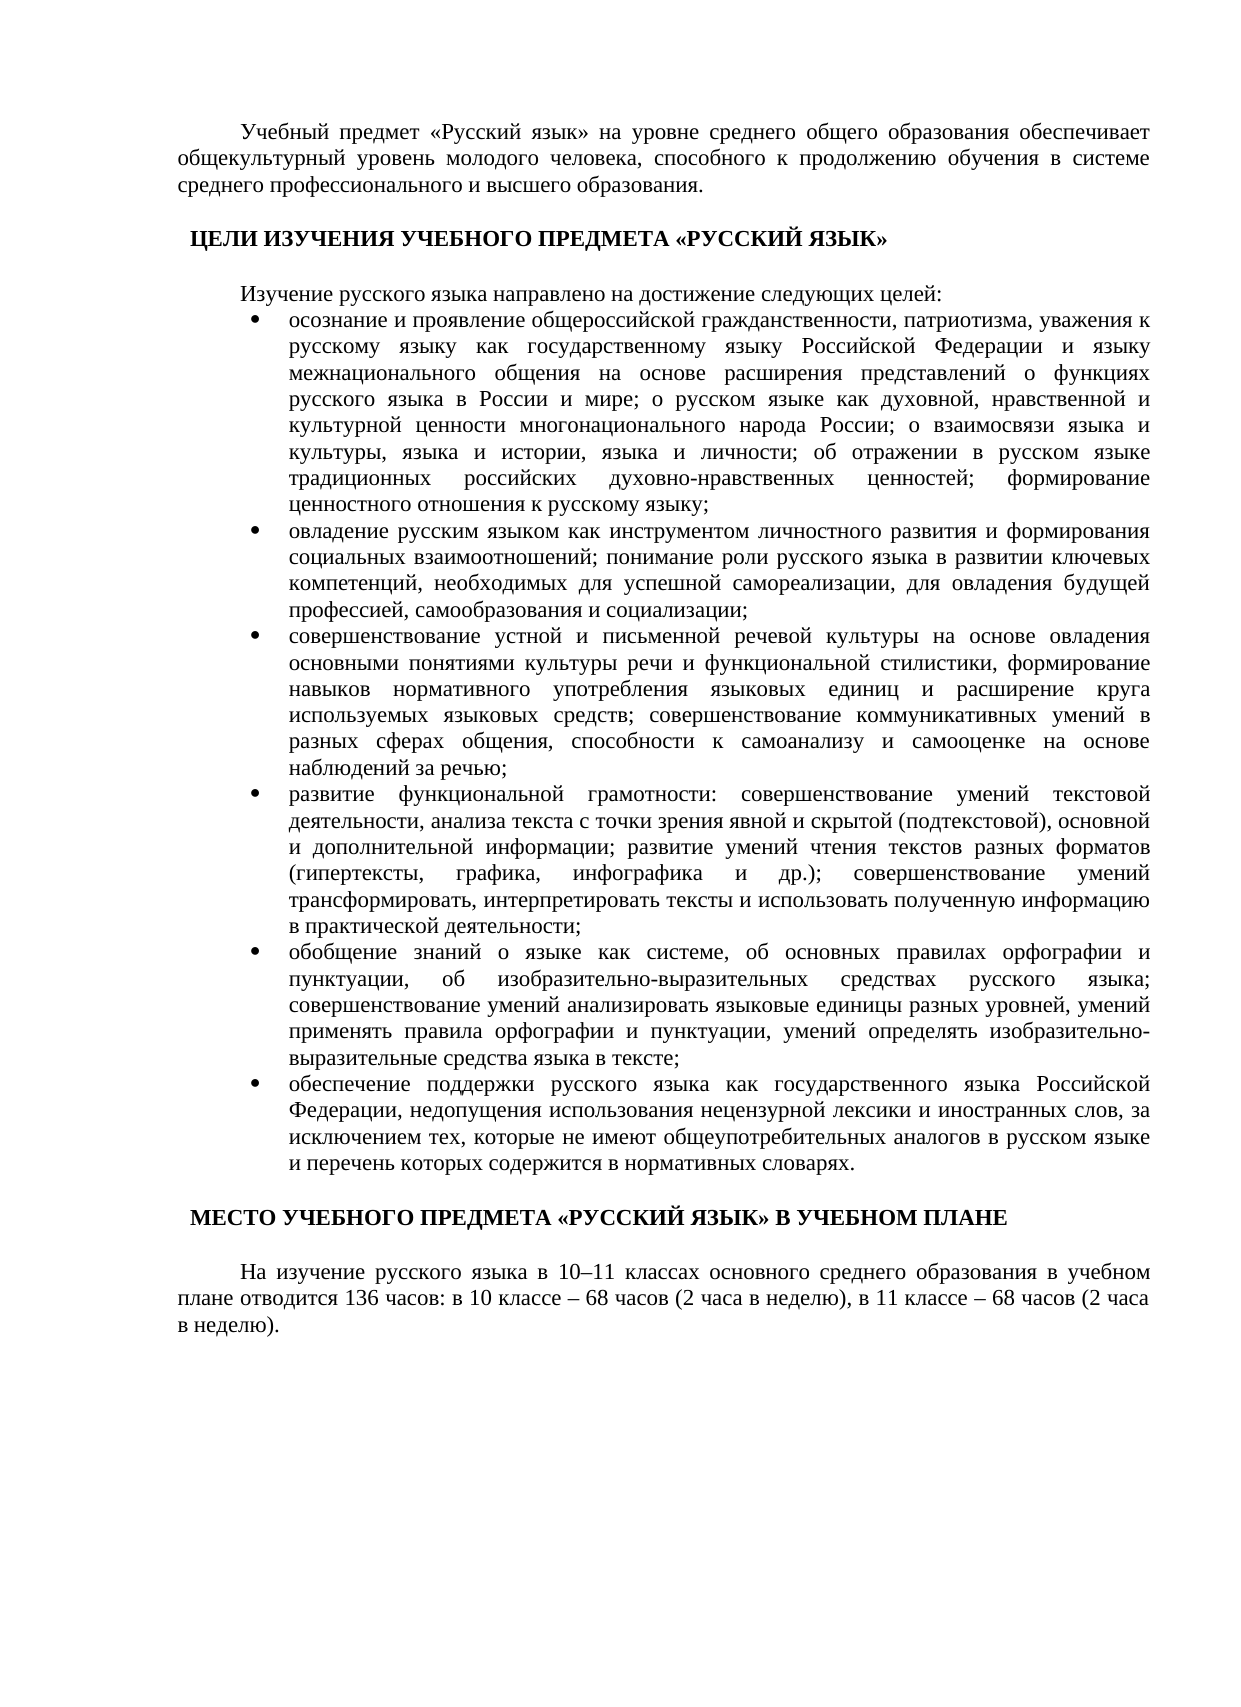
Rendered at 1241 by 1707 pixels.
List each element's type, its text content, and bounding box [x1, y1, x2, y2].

list обобщение знаний о языке как системе, об основных правилах орфографии и пунктуации, об изобразительно-выразительных средствах русского языка; совершенствование умений анализировать языковые единицы разных уровней, умений применять правила орфографии и пунктуации, умений определять изобразительно-выразительные средства языка в тексте; [251, 938, 1152, 1070]
text МЕСТО УЧЕБНОГО ПРЕДМЕТА «РУССКИЙ ЯЗЫК» В УЧЕБНОМ ПЛАНЕ [190, 1204, 1152, 1230]
list осознание и проявление общероссийской гражданственности, патриотизма, уважения к русскому языку как государственному языку Российской Федерации и языку межнационального общения на основе расширения представлений о функциях русского языка в России и мире; о русском языке как духовной, нравственной и культурной ценности многонационального народа России; о взаимосвязи языка и культуры, языка и истории, языка и личности; об отражении в русском языке традиционных российских духовно-нравственных ценностей; формирование ценностного отношения к русскому языку; [251, 306, 1152, 517]
text ЦЕЛИ ИЗУЧЕНИЯ УЧЕБНОГО ПРЕДМЕТА «РУССКИЙ ЯЗЫК» [190, 225, 1152, 252]
text Изучение русского языка направлено на достижение следующих целей: [177, 279, 1152, 306]
text Учебный предмет «Русский язык» на уровне среднего общего образования обеспечивает общекультурный уровень молодого человека, способного к продолжению обучения в системе среднего профессионального и высшего образования. [177, 118, 1152, 197]
list развитие функциональной грамотности: совершенствование умений текстовой деятельности, анализа текста с точки зрения явной и скрытой (подтекстовой), основной и дополнительной информации; развитие умений чтения текстов разных форматов (гипертексты, графика, инфографика и др.); совершенствование умений трансформировать, интерпретировать тексты и использовать полученную информацию в практической деятельности; [251, 780, 1152, 938]
text На изучение русского языка в 10–11 классах основного среднего образования в учебном плане отводится 136 часов: в 10 классе – 68 часов (2 часа в неделю), в 11 классе – 68 часов (2 часа в неделю). [177, 1258, 1152, 1337]
list совершенствование устной и письменной речевой культуры на основе овладения основными понятиями культуры речи и функциональной стилистики, формирование навыков нормативного употребления языковых единиц и расширение круга используемых языковых средств; совершенствование коммуникативных умений в разных сферах общения, способности к самоанализу и самооценке на основе наблюдений за речью; [251, 622, 1152, 780]
list обеспечение поддержки русского языка как государственного языка Российской Федерации, недопущения использования нецензурной лексики и иностранных слов, за исключением тех, которые не имеют общеупотребительных аналогов в русском языке и перечень которых содержится в нормативных словарях. [251, 1070, 1152, 1176]
list овладение русским языком как инструментом личностного развития и формирования социальных взаимоотношений; понимание роли русского языка в развитии ключевых компетенций, необходимых для успешной самореализации, для овладения будущей профессией, самообразования и социализации; [251, 517, 1152, 622]
